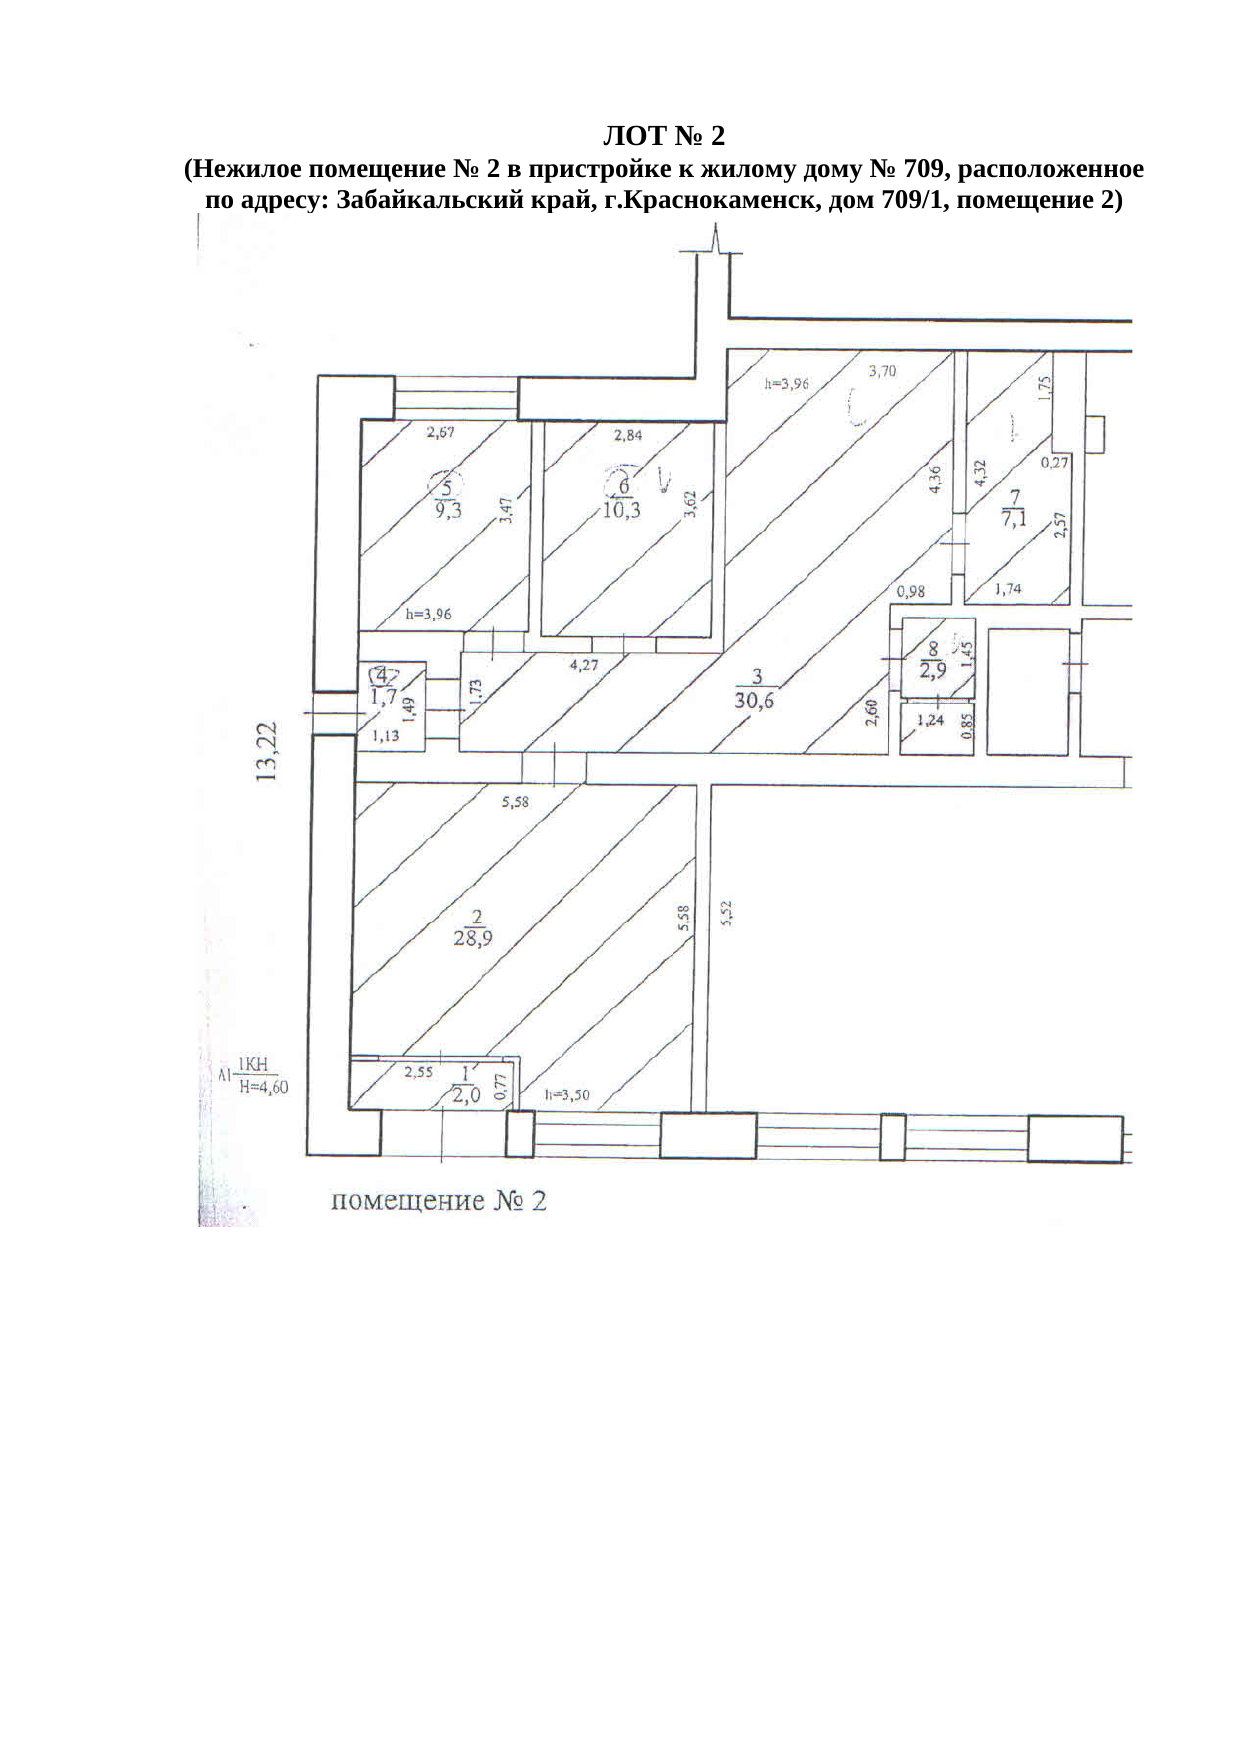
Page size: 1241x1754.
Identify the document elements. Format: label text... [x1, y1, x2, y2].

text ЛОТ № 2 [177, 118, 1152, 152]
picture [196, 213, 1133, 1227]
text (Нежилое помещение № 2 в пристройке к жилому дому № 709, расположенное по адресу: Забайкальский край, г.Краснокаменск, дом 709/1, помещение 2) [177, 152, 1152, 214]
